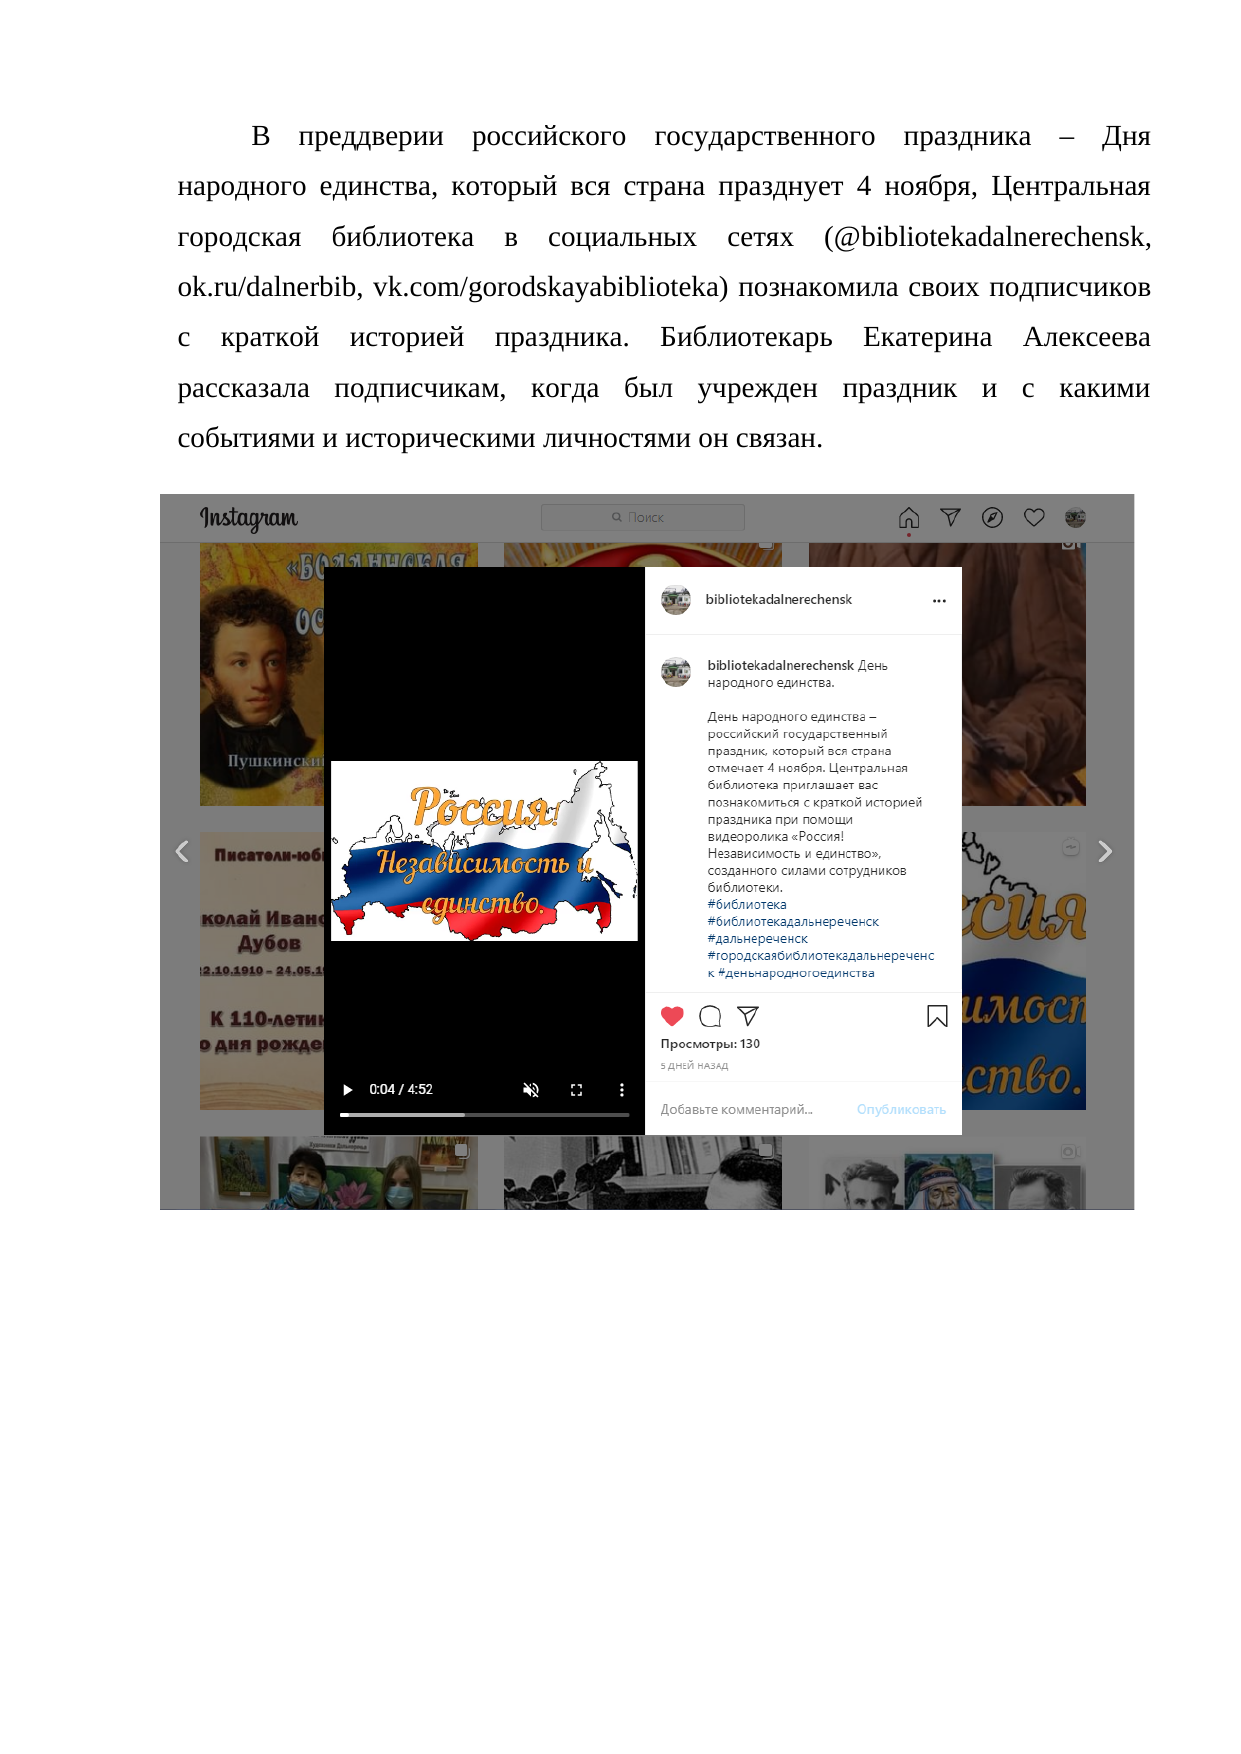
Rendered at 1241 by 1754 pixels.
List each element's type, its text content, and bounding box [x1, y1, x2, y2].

text В преддверии российского государственного праздника – Дня народного единства, который вся страна празднует 4 ноября, Центральная городская библиотека в социальных сетях (@bibliotekadalnerechensk, ok.ru/dalnerbib, vk.com/gorodskayabiblioteka) познакомила своих подписчиков с краткой историей праздника. Библиотекарь Екатерина Алексеева рассказала подписчикам, когда был учрежден праздник и с какими событиями и историческими личностями он связан. [177, 118, 1152, 453]
picture [160, 494, 1135, 1210]
